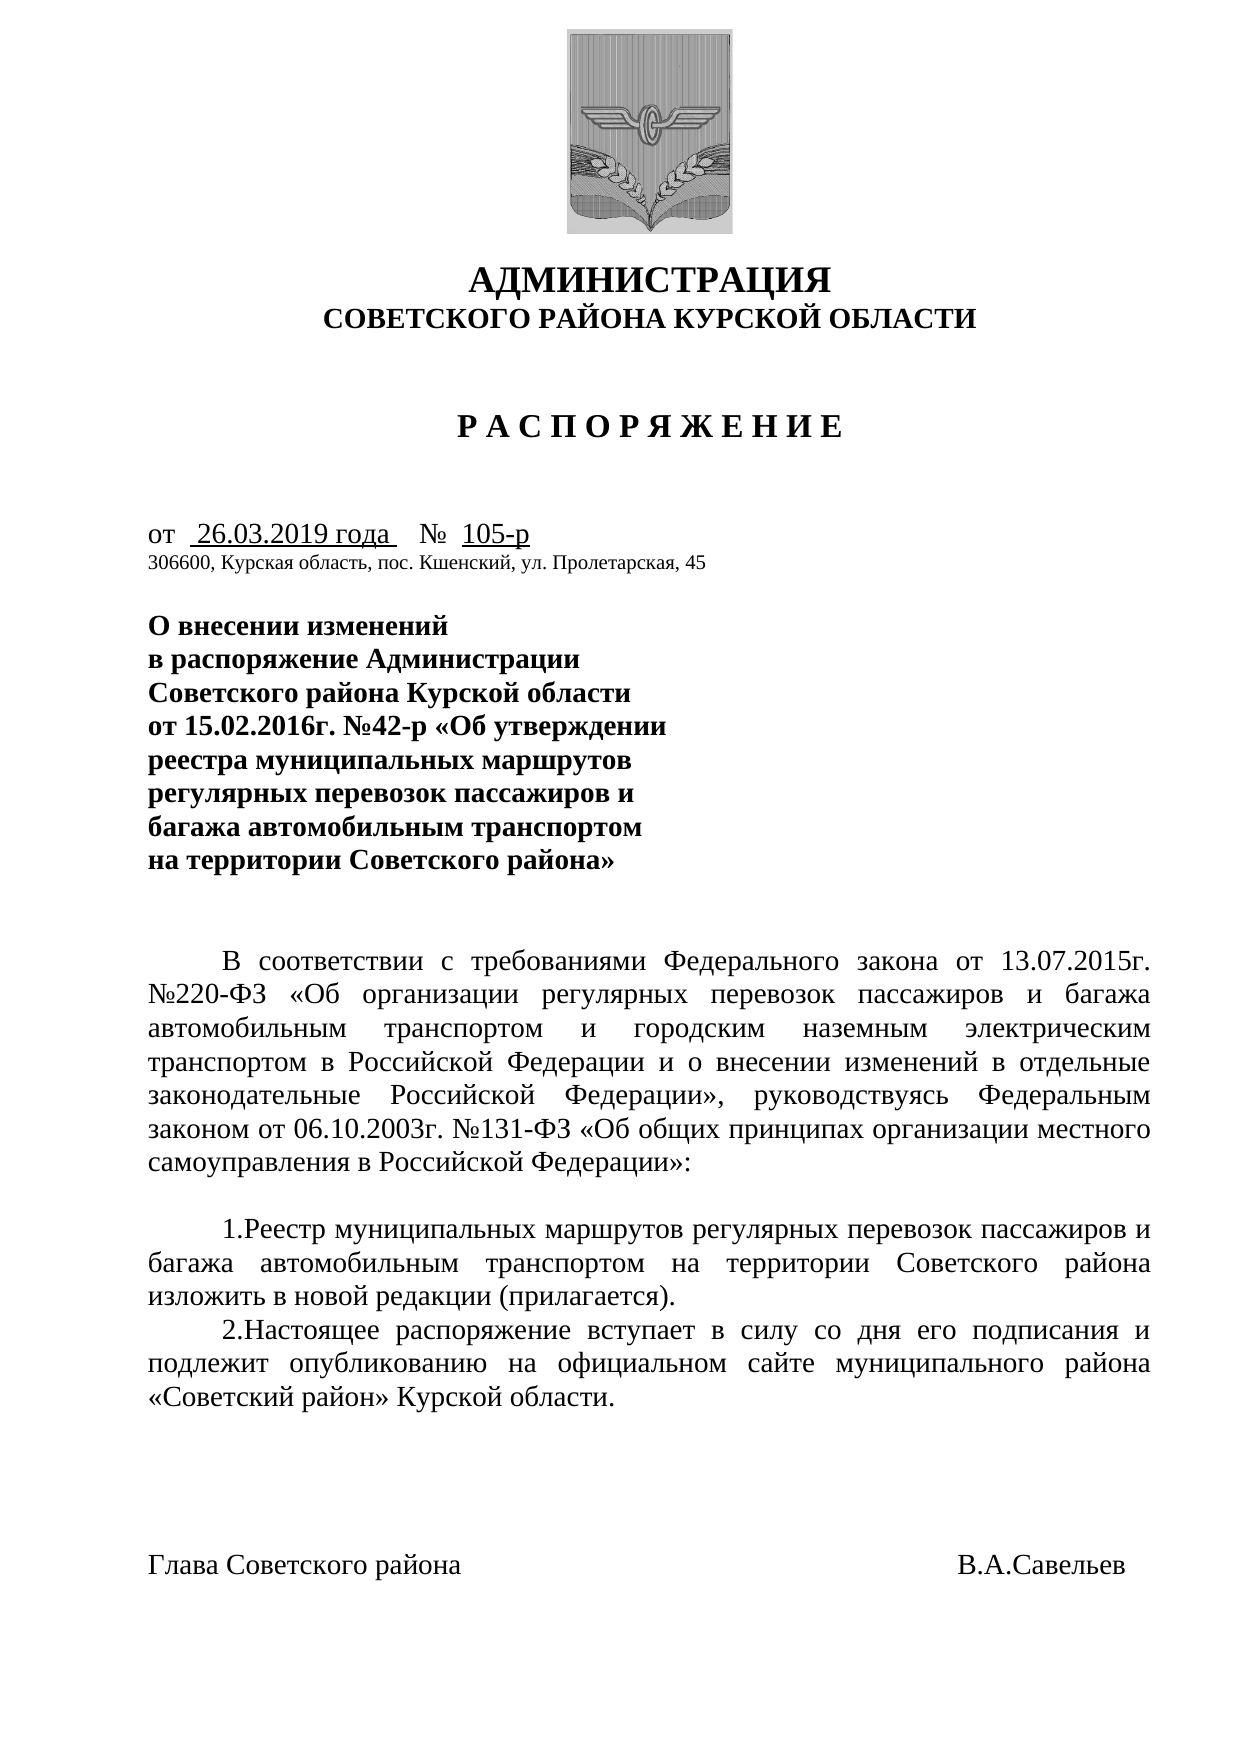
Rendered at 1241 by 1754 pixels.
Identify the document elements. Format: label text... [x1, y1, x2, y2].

text Р А С П О Р Я Ж Е Н И Е [148, 406, 1152, 444]
text 306600, Курская область, пос. Кшенский, ул. Пролетарская, 45 [148, 550, 1152, 574]
text регулярных перевозок пассажиров и [148, 775, 1152, 809]
text в распоряжение Администрации [148, 641, 1152, 675]
text на территории Советского района» [148, 842, 1152, 876]
text 1.Реестр муниципальных маршрутов регулярных перевозок пассажиров и багажа автомобильным транспортом на территории Советского района изложить в новой редакции (прилагается). [148, 1211, 1152, 1312]
text О внесении изменений [148, 608, 1152, 641]
text В соответствии с требованиями Федерального закона от 13.07.2015г. №220-ФЗ «Об организации регулярных перевозок пассажиров и багажа автомобильным транспортом и городским наземным электрическим транспортом в Российской Федерации и о внесении изменений в отдельные законодательные Российской Федерации», руководствуясь Федеральным законом от 06.10.2003г. №131-ФЗ «Об общих принципах организации местного самоуправления в Российской Федерации»: [148, 943, 1152, 1178]
picture [566, 29, 733, 234]
text Советского района Курской области [148, 675, 1152, 708]
text от 26.03.2019 года № 105-р [148, 516, 1152, 550]
text багажа автомобильным транспортом [148, 809, 1152, 842]
text АДМИНИСТРАЦИЯ [148, 258, 1152, 301]
text 2.Настоящее распоряжение вступает в силу со дня его подписания и подлежит опубликованию на официальном сайте муниципального района «Советский район» Курской области. [148, 1312, 1152, 1413]
text от 15.02.2016г. №42-р «Об утверждении [148, 708, 1152, 742]
text реестра муниципальных маршрутов [148, 742, 1152, 775]
text СОВЕТСКОГО РАЙОНА КУРСКОЙ ОБЛАСТИ [148, 301, 1152, 334]
text Глава Советского района В.А.Савельев [148, 1547, 1152, 1580]
